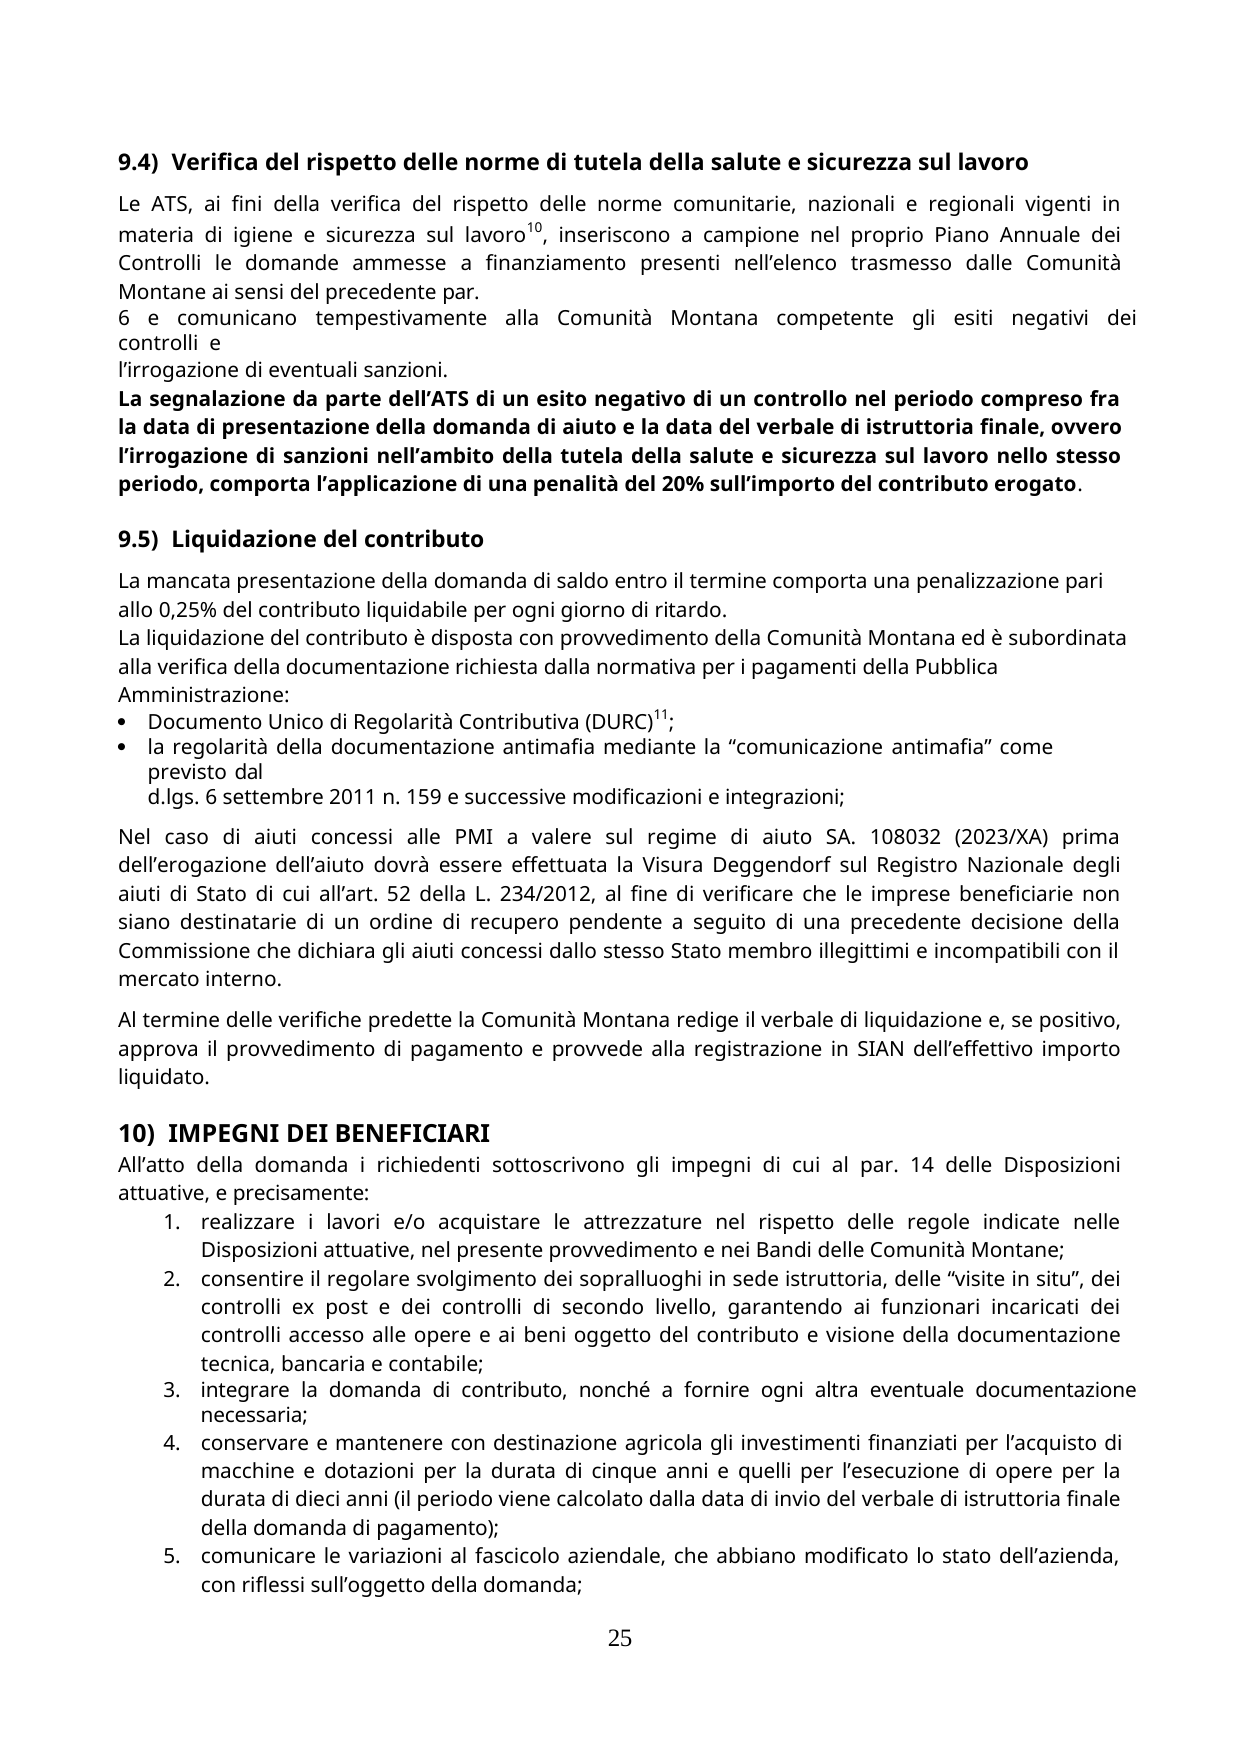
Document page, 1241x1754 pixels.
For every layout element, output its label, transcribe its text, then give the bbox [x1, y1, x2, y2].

list la regolarità della documentazione antimafia mediante la “comunicazione antimafia” come previsto dal [118, 734, 1137, 785]
list realizzare i lavori e/o acquistare le attrezzature nel rispetto delle regole indicate nelle Disposizioni attuative, nel presente provvedimento e nei Bandi delle Comunità Montane; [163, 1207, 1121, 1264]
text Le ATS, ai fini della verifica del rispetto delle norme comunitarie, nazionali e regionali vigenti in materia di igiene e sicurezza sul lavoro10, inseriscono a campione nel proprio Piano Annuale dei Controlli le domande ammesse a finanziamento presenti nell’elenco trasmesso dalle Comunità Montane ai sensi del precedente par. [118, 189, 1122, 305]
text All’atto della domanda i richiedenti sottoscrivono gli impegni di cui al par. 14 delle Disposizioni attuative, e precisamente: [118, 1150, 1123, 1207]
text La liquidazione del contributo è disposta con provvedimento della Comunità Montana ed è subordinata alla verifica della documentazione richiesta dalla normativa per i pagamenti della Pubblica Amministrazione: [118, 623, 1137, 709]
text La segnalazione da parte dell’ATS di un esito negativo di un controllo nel periodo compreso fra la data di presentazione della domanda di aiuto e la data del verbale di istruttoria finale, ovvero l’irrogazione di sanzioni nell’ambito della tutela della salute e sicurezza sul lavoro nello stesso periodo, comporta l’applicazione di una penalità del 20% sull’importo del contributo erogato. [118, 384, 1122, 498]
list integrare la domanda di contributo, nonché a fornire ogni altra eventuale documentazione necessaria; [163, 1377, 1137, 1428]
text Nel caso di aiuti concessi alle PMI a valere sul regime di aiuto SA. 108032 (2023/XA) prima dell’erogazione dell’aiuto dovrà essere effettuata la Visura Deggendorf sul Registro Nazionale degli aiuti di Stato di cui all’art. 52 della L. 234/2012, al fine di verificare che le imprese beneficiarie non siano destinatarie di un ordine di recupero pendente a seguito di una precedente decisione della Commissione che dichiara gli aiuti concessi dallo stesso Stato membro illegittimi e incompatibili con il mercato interno. [118, 822, 1121, 993]
list comunicare le variazioni al fascicolo aziendale, che abbiano modificato lo stato dell’azienda, con riflessi sull’oggetto della domanda; [163, 1541, 1121, 1598]
subtitle Verifica del rispetto delle norme di tutela della salute e sicurezza sul lavoro [118, 146, 1137, 177]
text l’irrogazione di eventuali sanzioni. [118, 356, 1137, 384]
list Documento Unico di Regolarità Contributiva (DURC)11; [118, 709, 1137, 734]
subtitle IMPEGNI DEI BENEFICIARI [118, 1116, 1137, 1150]
text d.lgs. 6 settembre 2011 n. 159 e successive modificazioni e integrazioni; [147, 785, 1137, 809]
text 6 e comunicano tempestivamente alla Comunità Montana competente gli esiti negativi dei controlli e [118, 305, 1137, 355]
list conservare e mantenere con destinazione agricola gli investimenti finanziati per l’acquisto di macchine e dotazioni per la durata di cinque anni e quelli per l’esecuzione di opere per la durata di dieci anni (il periodo viene calcolato dalla data di invio del verbale di istruttoria finale della domanda di pagamento); [163, 1428, 1122, 1541]
list consentire il regolare svolgimento dei sopralluoghi in sede istruttoria, delle “visite in situ”, dei controlli ex post e dei controlli di secondo livello, garantendo ai funzionari incaricati dei controlli accesso alle opere e ai beni oggetto del contributo e visione della documentazione tecnica, bancaria e contabile; [163, 1264, 1121, 1377]
subtitle Liquidazione del contributo [118, 523, 1137, 554]
text Al termine delle verifiche predette la Comunità Montana redige il verbale di liquidazione e, se positivo, approva il provvedimento di pagamento e provvede alla registrazione in SIAN dell’effettivo importo liquidato. [118, 1005, 1122, 1091]
text La mancata presentazione della domanda di saldo entro il termine comporta una penalizzazione pari allo 0,25% del contributo liquidabile per ogni giorno di ritardo. [118, 567, 1137, 623]
